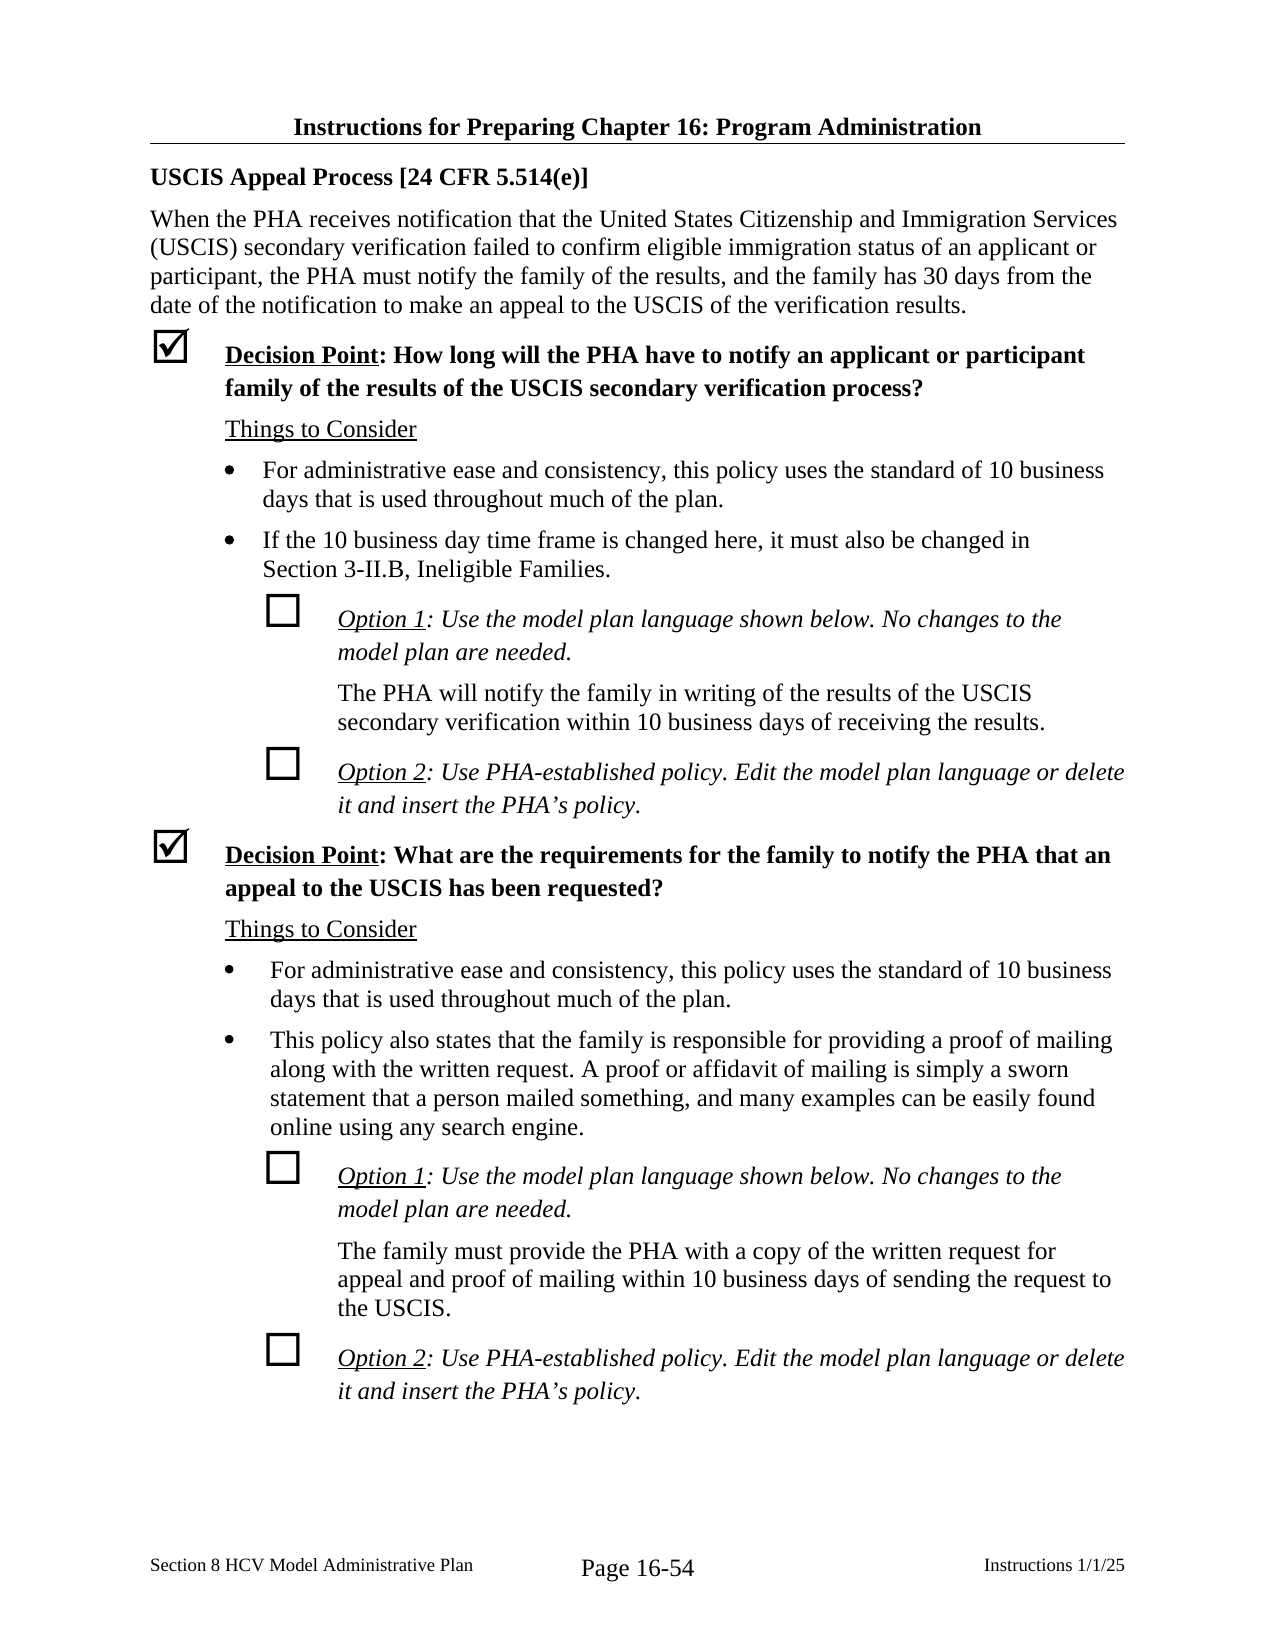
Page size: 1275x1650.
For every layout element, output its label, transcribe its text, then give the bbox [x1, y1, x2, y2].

list If the 10 business day time frame is changed here, it must also be changed in Section 3-II.B, Ineligible Families. [225, 525, 1125, 583]
text The PHA will notify the family in writing of the results of the USCIS secondary verification within 10 business days of receiving the results. [337, 678, 1125, 736]
text Things to Consider [225, 414, 1125, 443]
text When the PHA receives notification that the United States Citizenship and Immigration Services (USCIS) secondary verification failed to confirm eligible immigration status of an applicant or participant, the PHA must notify the family of the results, and the family has 30 days from the date of the notification to make an appeal to the USCIS of the verification results. [150, 204, 1125, 319]
list For administrative ease and consistency, this policy uses the standard of 10 business days that is used throughout much of the plan. [225, 955, 1125, 1013]
list For administrative ease and consistency, this policy uses the standard of 10 business days that is used throughout much of the plan. [225, 455, 1125, 513]
text Decision Point: How long will the PHA have to notify an applicant or participant family of the results of the USCIS secondary verification process? [150, 331, 1125, 402]
list This policy also states that the family is responsible for providing a proof of mailing along with the written request. A proof or affidavit of mailing is simply a sworn statement that a person mailed something, and many examples can be easily found online using any search engine. [225, 1025, 1125, 1140]
text Option 2: Use PHA-established policy. Edit the model plan language or delete it and insert the PHA’s policy. [262, 1334, 1125, 1405]
text Option 1: Use the model plan language shown below. No changes to the model plan are needed. [262, 1153, 1125, 1223]
text Option 2: Use PHA-established policy. Edit the model plan language or delete it and insert the PHA’s policy. [262, 748, 1125, 819]
text The family must provide the PHA with a copy of the written request for appeal and proof of mailing within 10 business days of sending the request to the USCIS. [337, 1236, 1125, 1322]
text Option 1: Use the model plan language shown below. No changes to the model plan are needed. [262, 595, 1125, 666]
text USCIS Appeal Process [24 CFR 5.514(e)] [150, 162, 1125, 191]
text Decision Point: What are the requirements for the family to notify the PHA that an appeal to the USCIS has been requested? [150, 831, 1125, 902]
text Things to Consider [225, 914, 1125, 943]
